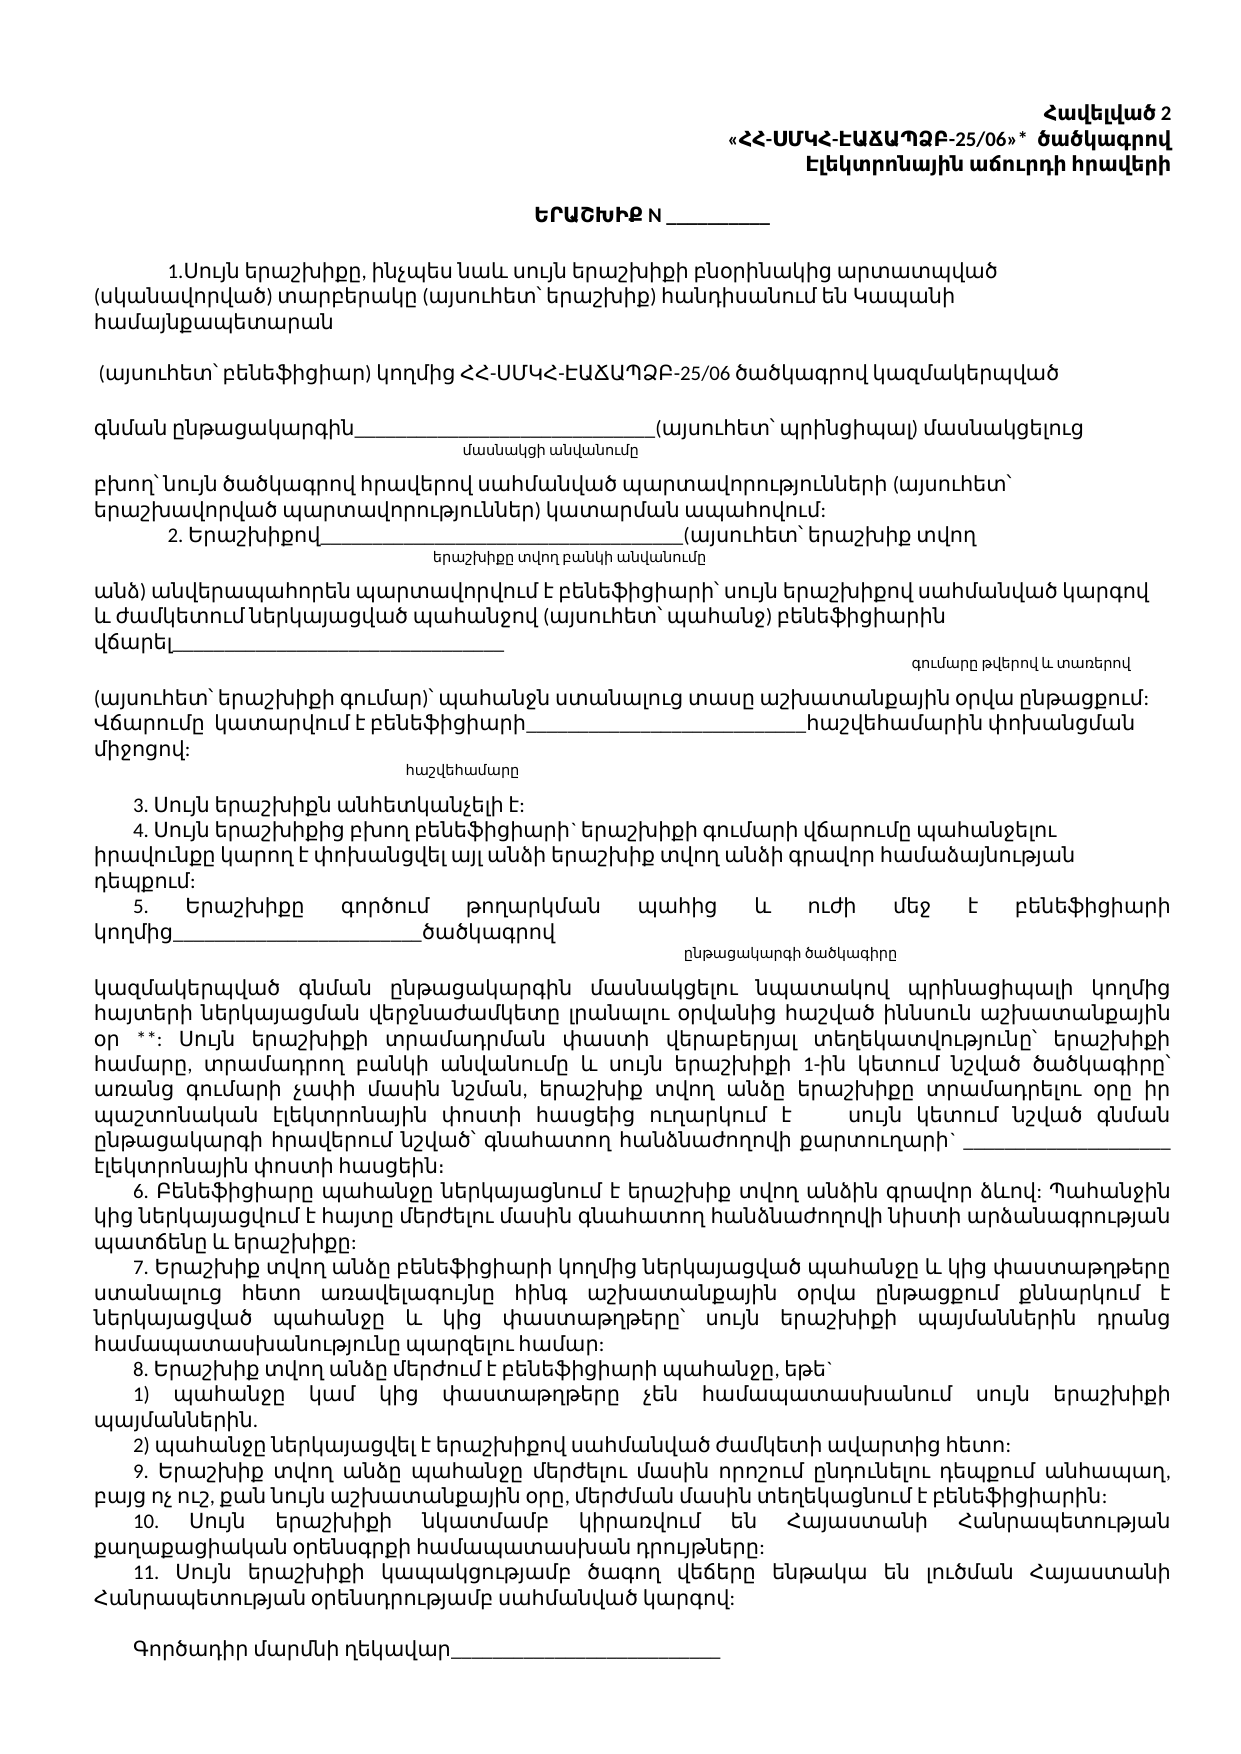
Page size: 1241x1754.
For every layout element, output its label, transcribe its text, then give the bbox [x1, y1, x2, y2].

text 9. Երաշխիք տվող անձը պահանջը մերժելու մասին որոշում ընդունելու դեպքում անհապաղ, բայց ոչ ուշ, քան նույն աշխատանքային օրը, մերժման մասին տեղեկացնում է բենեֆիցիարին: [94, 1458, 1171, 1509]
text կազմակերպված գնման ընթացակարգին մասնակցելու նպատակով պրինացիպալի կողմից հայտերի ներկայացման վերջնաժամկետը լրանալու օրվանից հաշված իննսուն աշխատանքային օր **: Սույն երաշխիքի տրամադրման փաստի վերաբերյալ տեղեկատվությունը՝ երաշխիքի համարը, տրամադրող բանկի անվանումը և սույն երաշխիքի 1-ին կետում նշված ծածկագիրը՝ առանց գումարի չափի մասին նշման, երաշխիք տվող անձը երաշխիքը տրամադրելու օրը իր պաշտոնական էլեկտրոնային փոստի հասցեից ուղարկում է սույն կետում նշված գնման ընթացակարգի հրավերում նշված՝ գնահատող հանձնաժողովի քարտուղարի` ____________________ էլեկտրոնային փոստի հասցեին։ [94, 975, 1171, 1178]
text 6. Բենեֆիցիարը պահանջը ներկայացնում է երաշխիք տվող անձին գրավոր ձևով: Պահանջին կից ներկայացվում է հայտը մերժելու մասին գնահատող հանձնաժողովի նիստի արձանագրության պատճենը և երաշխիքը: [94, 1178, 1171, 1254]
text «ՀՀ-ՍՄԿՀ-ԷԱՃԱՊՁԲ-25/06»* ծածկագրով [94, 126, 1171, 151]
text 11. Սույն երաշխիքի կապակցությամբ ծագող վեճերը ենթակա են լուծման Հայաստանի Հանրապետության օրենսդրությամբ սահմանված կարգով: [94, 1559, 1171, 1610]
text Գործադիր մարմնի ղեկավար__________________________ [94, 1636, 1171, 1661]
text 4. Սույն երաշխիքից բխող բենեֆիցիարի` երաշխիքի գումարի վճարումը պահանջելու իրավունքը կարող է փոխանցվել այլ անձի երաշխիք տվող անձի գրավոր համաձայնության դեպքում: [94, 817, 1171, 893]
text մասնակցի անվանումը [389, 441, 1171, 472]
text հաշվեհամարը [94, 761, 1171, 792]
text 5. Երաշխիքը գործում թողարկման պահից և ուժի մեջ է բենեֆիցիարի կողմից________________________ծածկագրով [94, 893, 1171, 944]
text Էլեկտրոնային աճուրդի հրավերի [94, 151, 1171, 177]
text 2. Երաշխիքով___________________________________(այսուհետ՝ երաշխիք տվող [94, 522, 1171, 548]
text երաշխիքը տվող բանկի անվանումը [94, 548, 1171, 578]
text ընթացակարգի ծածկագիրը [610, 944, 1171, 975]
text 3. Սույն երաշխիքն անհետկանչելի է: [94, 792, 1171, 817]
text (այսուհետ՝ երաշխիքի գումար)՝ պահանջն ստանալուց տասը աշխատանքային օրվա ընթացքում: Վճարումը կատարվում է բենեֆիցիարի___________________________հաշվեհամարին փոխանցման միջոցով: [94, 685, 1171, 761]
text անձ) անվերապահորեն պարտավորվում է բենեֆիցիարի՝ սույն երաշխիքով սահմանված կարգով և ժամկետում ներկայացված պահանջով (այսուհետ՝ պահանջ) բենեֆիցիարին վճարել________________________________ [94, 578, 1171, 654]
text (այսուհետ՝ բենեֆիցիար) կողմից ՀՀ-ՍՄԿՀ-ԷԱՃԱՊՁԲ-25/06 ծածկագրով կազմակերպված [94, 360, 1171, 416]
text Հավելված 2 [94, 100, 1171, 126]
text ԵՐԱՇԽԻՔ N __________ [94, 202, 1171, 227]
text 2) պահանջը ներկայացվել է երաշխիքով սահմանված ժամկետի ավարտից հետո: [94, 1432, 1171, 1458]
text 10. Սույն երաշխիքի նկատմամբ կիրառվում են Հայաստանի Հանրապետության քաղաքացիական օրենսգրքի համապատասխան դրույթները: [94, 1509, 1171, 1559]
text 1.Սույն երաշխիքը, ինչպես նաև սույն երաշխիքի բնօրինակից արտատպված (սկանավորված) տարբերակը (այսուհետ՝ երաշխիք) հանդիսանում են Կապանի համայնքապետարան [94, 258, 1171, 334]
text 7. Երաշխիք տվող անձը բենեֆիցիարի կողմից ներկայացված պահանջը և կից փաստաթղթերը ստանալուց հետո առավելագույնը հինգ աշխատանքային օրվա ընթացքում քննարկում է ներկայացված պահանջը և կից փաստաթղթերը՝ սույն երաշխիքի պայմաններին դրանց համապատասխանությունը պարզելու համար: [94, 1254, 1171, 1356]
text 8. Երաշխիք տվող անձը մերժում է բենեֆիցիարի պահանջը, եթե` [94, 1356, 1171, 1382]
text գումարը թվերով և տառերով [831, 654, 1171, 685]
text գնման ընթացակարգին_____________________________(այսուհետ՝ պրինցիպալ) մասնակցելուց [94, 416, 1171, 441]
text 1) պահանջը կամ կից փաստաթղթերը չեն համապատասխանում սույն երաշխիքի պայմաններին. [94, 1382, 1171, 1432]
text բխող՝ նույն ծածկագրով հրավերով սահմանված պարտավորությունների (այսուհետ՝ երաշխավորված պարտավորություններ) կատարման ապահովում: [94, 472, 1171, 522]
